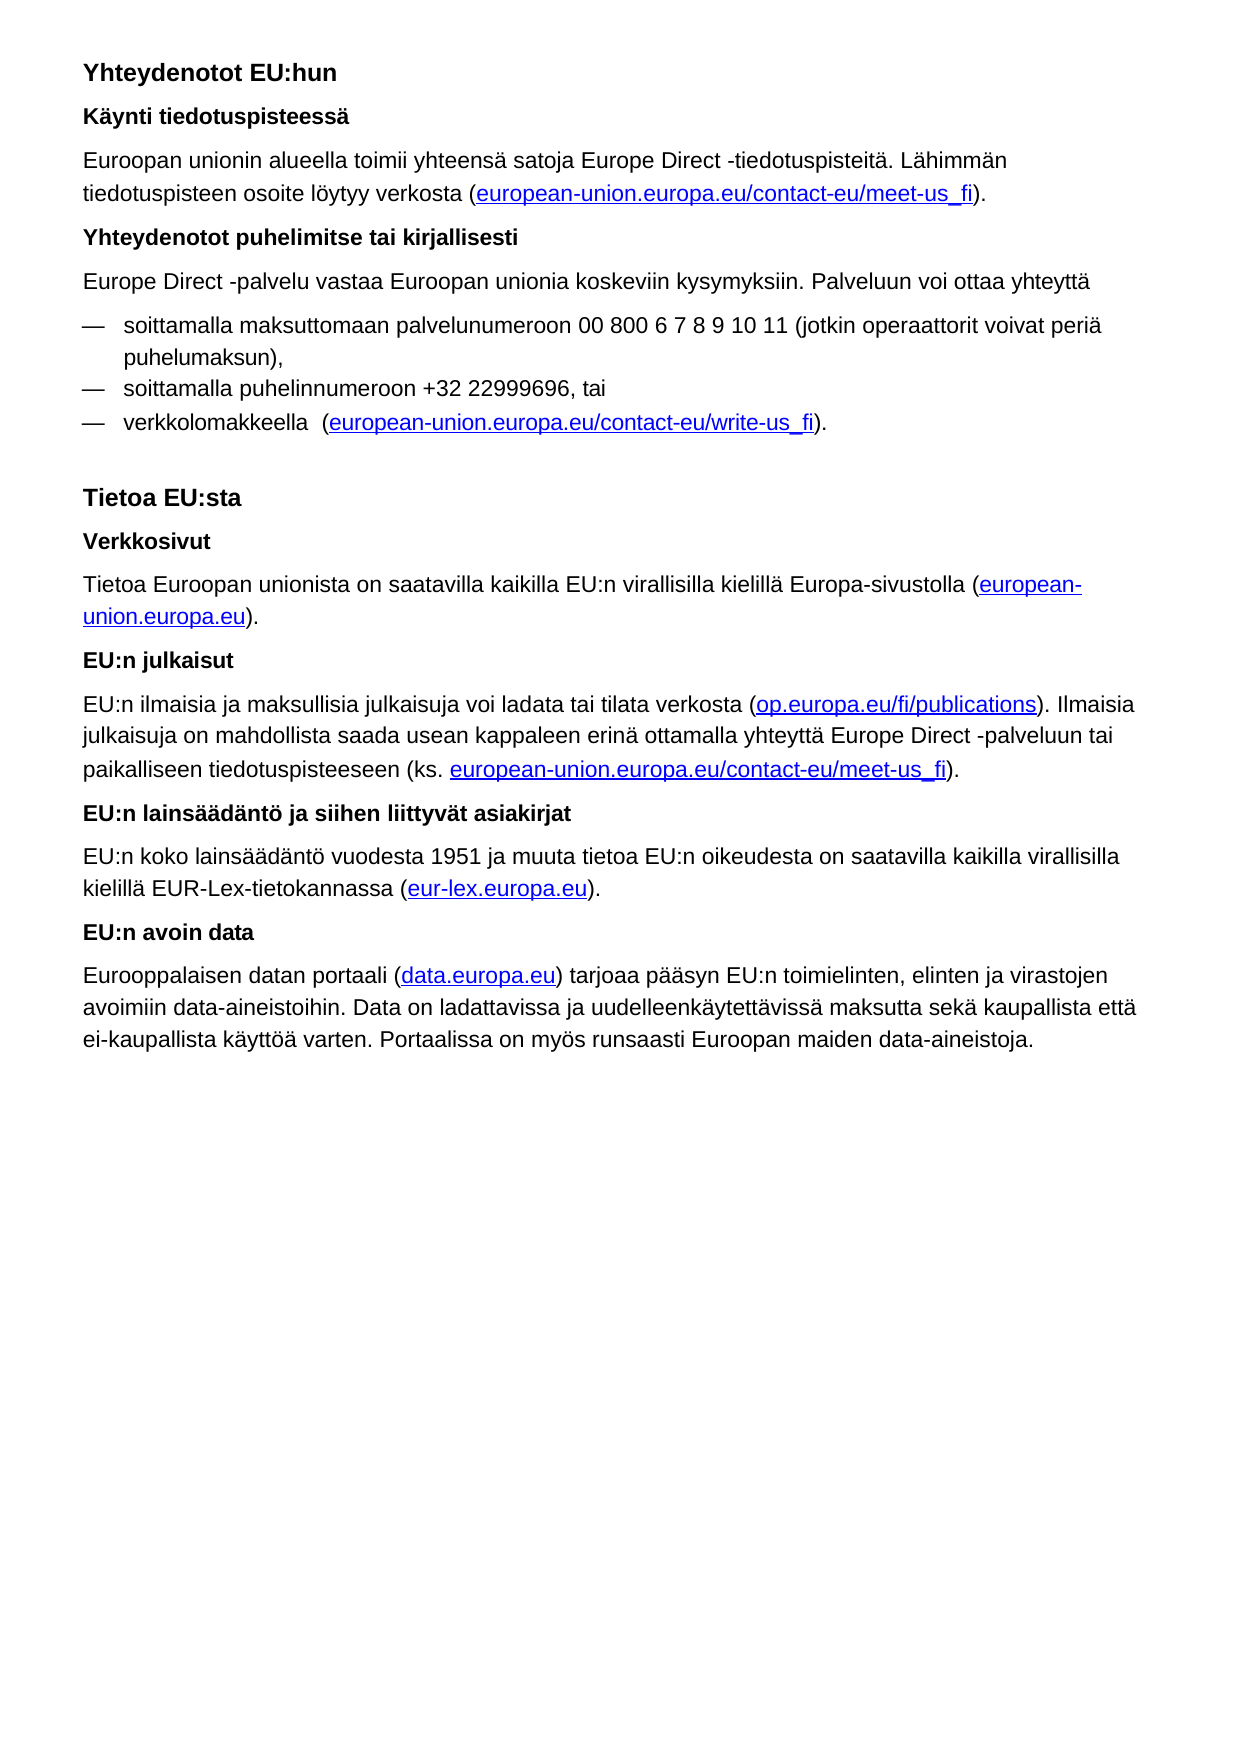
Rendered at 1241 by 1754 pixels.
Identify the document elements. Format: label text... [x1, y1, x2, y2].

subtitle Yhteydenotot puhelimitse tai kirjallisesti [83, 224, 1152, 251]
subtitle EU:n lainsäädäntö ja siihen liittyvät asiakirjat [83, 799, 1152, 826]
list soittamalla maksuttomaan palvelunumeroon 00 800 6 7 8 9 10 11 (jotkin operaattorit voivat periä puhelumaksun), [82, 312, 1152, 370]
text Tietoa Euroopan unionista on saatavilla kaikilla EU:n virallisilla kielillä Europa-sivustolla (european-union.europa.eu). [83, 571, 1152, 629]
subtitle Tietoa EU:sta [83, 483, 1152, 511]
list soittamalla puhelinnumeroon +32 22999696, tai [82, 375, 1152, 402]
text Europe Direct -palvelu vastaa Euroopan unionia koskeviin kysymyksiin. Palveluun voi ottaa yhteyttä [83, 268, 1152, 294]
text Euroopan unionin alueella toimii yhteensä satoja Europe Direct -tiedotuspisteitä. Lähimmän tiedotuspisteen osoite löytyy verkosta (european-union.europa.eu/contact‑eu/meet-us_fi). [83, 147, 1152, 209]
subtitle EU:n julkaisut [83, 647, 1152, 673]
text Eurooppalaisen datan portaali (data.europa.eu) tarjoaa pääsyn EU:n toimielinten, elinten ja virastojen avoimiin data-aineistoihin. Data on ladattavissa ja uudelleenkäytettävissä maksutta sekä kaupallista että ei-kaupallista käyttöä varten. Portaalissa on myös runsaasti Euroopan maiden data-aineistoja. [83, 962, 1152, 1052]
list verkkolomakkeella (european-union.europa.eu/contact‑eu/write-us_fi). [82, 406, 1152, 437]
text EU:n koko lainsäädäntö vuodesta 1951 ja muuta tietoa EU:n oikeudesta on saatavilla kaikilla virallisilla kielillä EUR-Lex-tietokannassa (eur-lex.europa.eu). [83, 843, 1152, 901]
subtitle Yhteydenotot EU:hun [83, 58, 1152, 87]
text EU:n ilmaisia ja maksullisia julkaisuja voi ladata tai tilata verkosta (op.europa.eu/fi/publications). Ilmaisia julkaisuja on mahdollista saada usean kappaleen erinä ottamalla yhteyttä Europe Direct -palveluun tai paikalliseen tiedotuspisteeseen (ks. european-union.europa.eu/contact‑eu/meet-us_fi). [83, 691, 1152, 784]
subtitle Verkkosivut [83, 528, 1152, 554]
subtitle EU:n avoin data [83, 919, 1152, 945]
subtitle Käynti tiedotuspisteessä [83, 103, 1152, 129]
